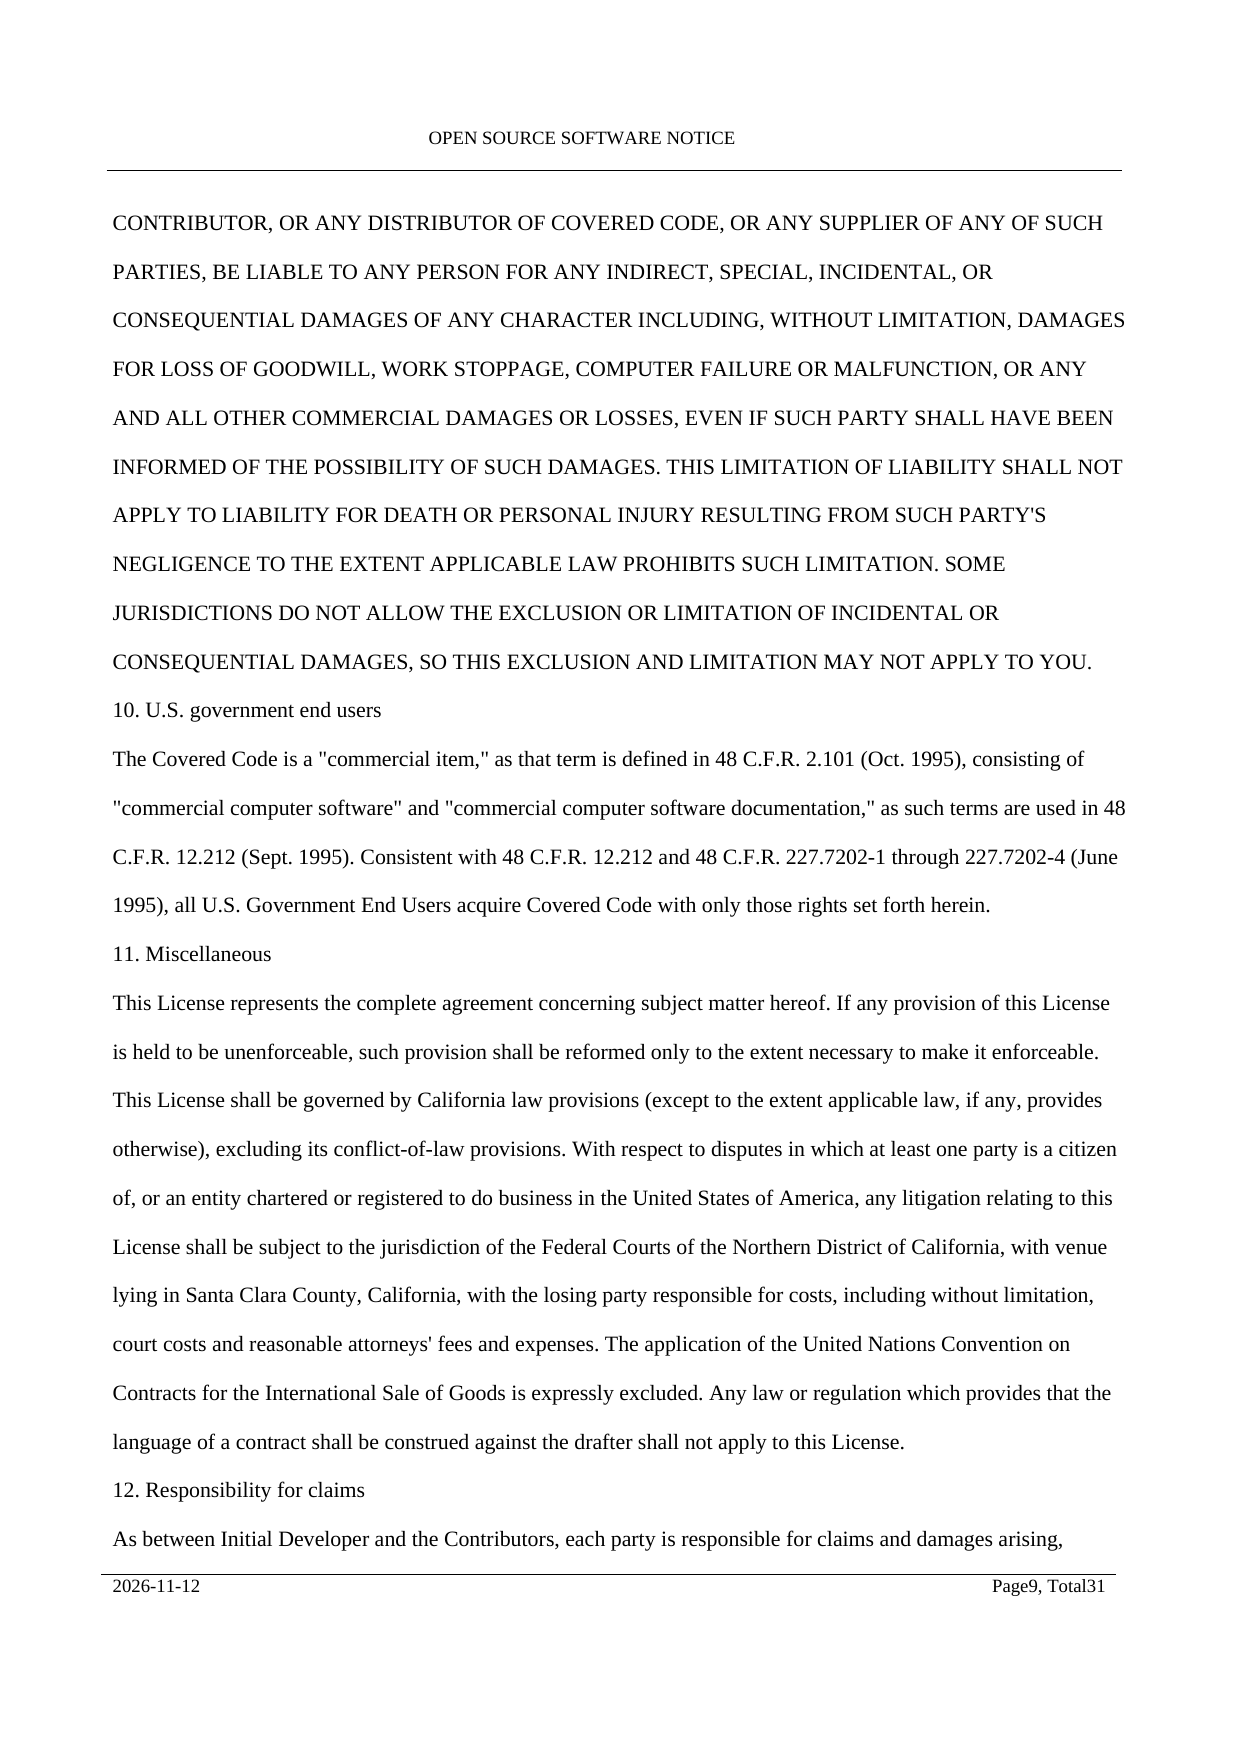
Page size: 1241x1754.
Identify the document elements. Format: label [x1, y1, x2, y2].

text [112, 206, 1128, 1555]
